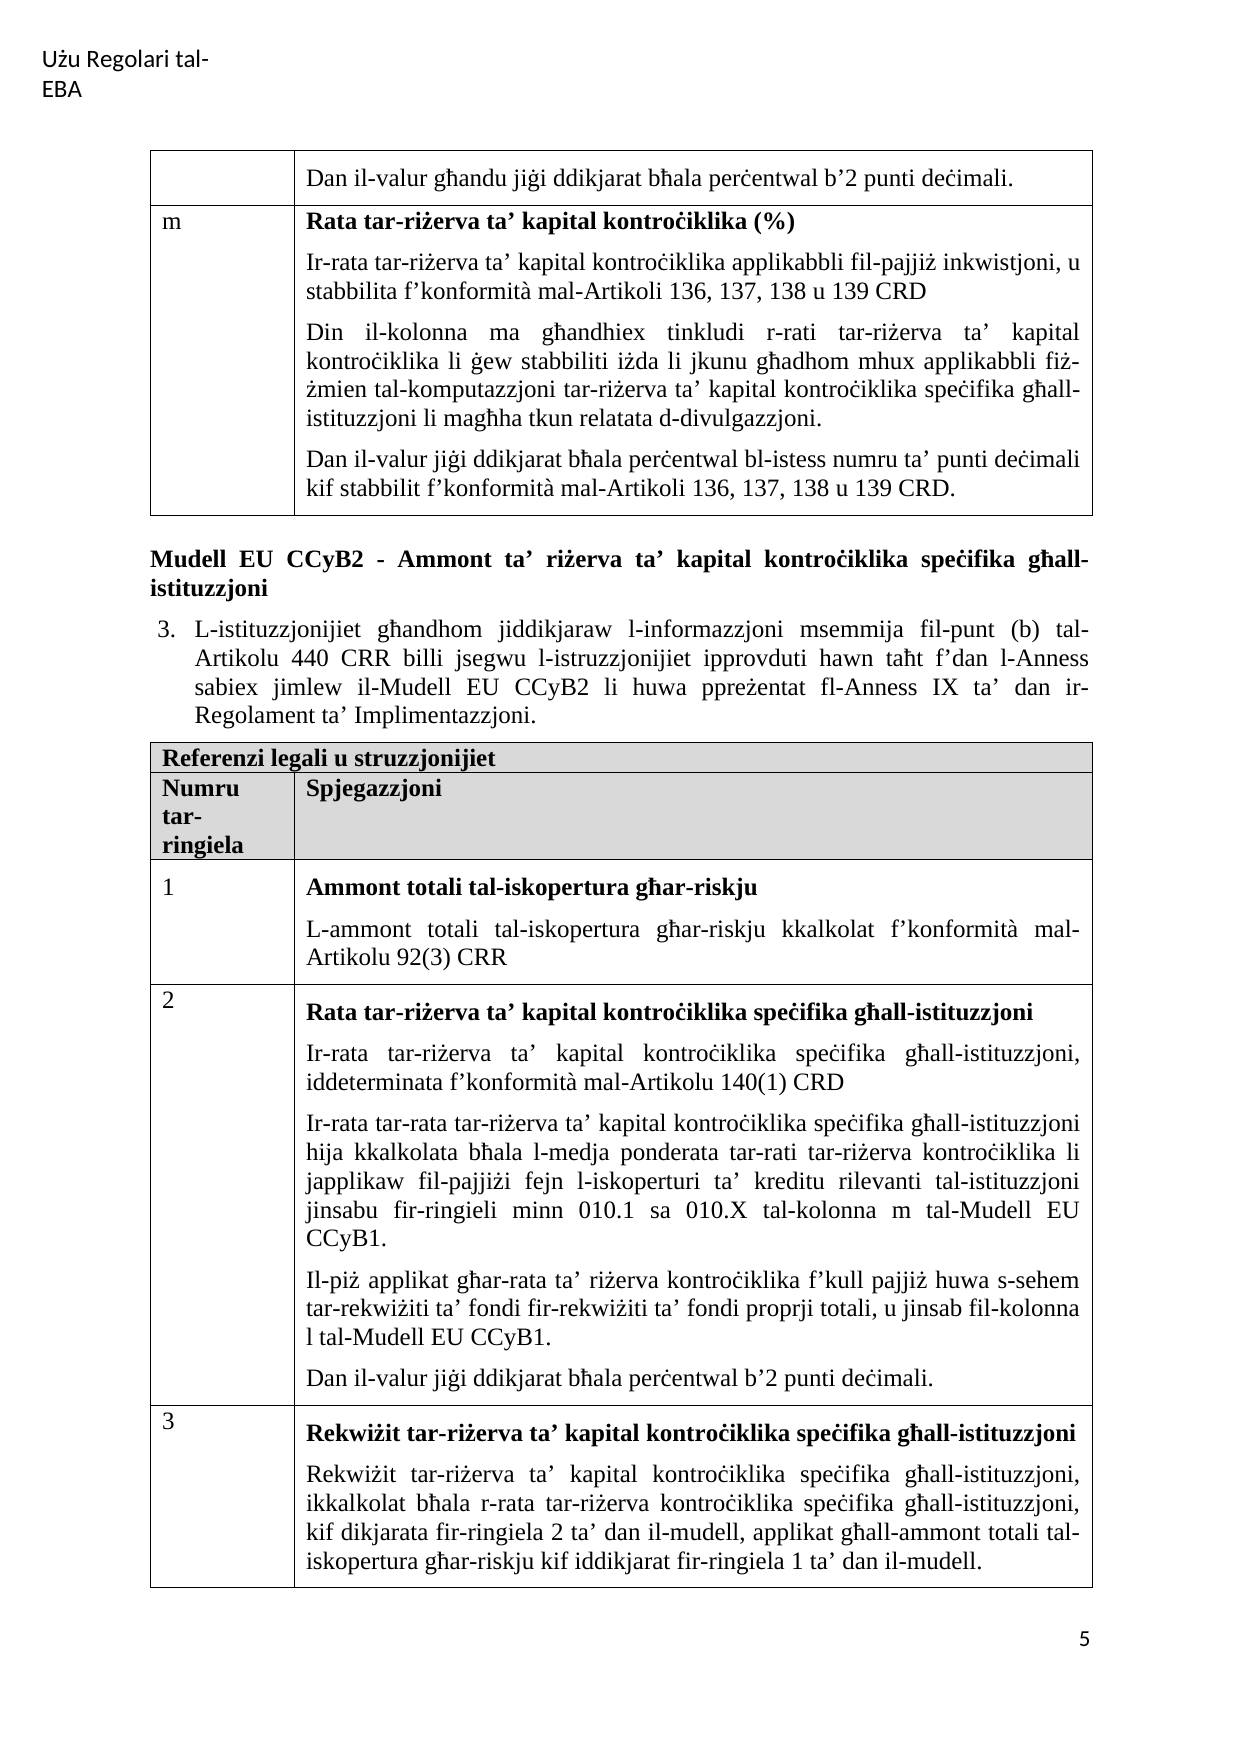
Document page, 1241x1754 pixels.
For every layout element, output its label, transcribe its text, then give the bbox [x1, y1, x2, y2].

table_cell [295, 151, 1092, 205]
list L-istituzzjonijiet għandhom jiddikjaraw l-informazzjoni msemmija fil-punt (b) tal-Artikolu 440 CRR billi jsegwu l-istruzzjonijiet ipprovduti hawn taħt f’dan l-Anness sabiex jimlew il-Mudell EU CCyB2 li huwa ppreżentat fl-Anness IX ta’ dan ir-Regolament ta’ Implimentazzjoni. [157, 614, 1090, 729]
table_cell l [151, 151, 294, 205]
table_cell Spjegazzjoni [295, 773, 1092, 859]
table_header Referenzi legali u struzzjonijiet [151, 743, 1092, 772]
table_cell Rata tar-riżerva ta’ kapital kontroċiklika speċifika għall-istituzzjoni Ir-rata tar-riżerva ta’ kapital kontroċiklika speċifika għall-istituzzjoni, iddeterminata f’konformità mal-Artikolu 140(1) CRD Ir-rata tar-rata tar-riżerva ta’ kapital kontroċiklika speċifika għall-istituzzjoni hija kkalkolata bħala l-medja ponderata tar-rati tar-riżerva kontroċiklika li japplikaw fil-pajjiżi fejn l-iskoperturi ta’ kreditu rilevanti tal-istituzzjoni jinsabu fir-ringieli minn 010.1 sa 010.X tal-kolonna m tal-Mudell EU CCyB1. Il-piż applikat għar-rata ta’ riżerva kontroċiklika f’kull pajjiż huwa s-sehem tar-rekwiżiti ta’ fondi fir-rekwiżiti ta’ fondi proprji totali, u jinsab fil-kolonna l tal-Mudell EU CCyB1. Dan il-valur jiġi ddikjarat bħala perċentwal b’2 punti deċimali. [295, 985, 1092, 1405]
table_cell 3 [151, 1406, 294, 1587]
table_cell Rekwiżit tar-riżerva ta’ kapital kontroċiklika speċifika għall-istituzzjoni Rekwiżit tar-riżerva ta’ kapital kontroċiklika speċifika għall-istituzzjoni, ikkalkolat bħala r-rata tar-riżerva kontroċiklika speċifika għall-istituzzjoni, kif dikjarata fir-ringiela 2 ta’ dan il-mudell, applikat għall-ammont totali tal-iskopertura għar-riskju kif iddikjarat fir-ringiela 1 ta’ dan il-mudell. [295, 1406, 1092, 1587]
text Mudell EU CCyB2 - Ammont ta’ riżerva ta’ kapital kontroċiklika speċifika għall-istituzzjoni [150, 544, 1090, 602]
table_cell Ammont totali tal-iskopertura għar-riskju L-ammont totali tal-iskopertura għar-riskju kkalkolat f’konformità mal-Artikolu 92(3) CRR [295, 860, 1092, 984]
table_cell 2 [151, 985, 294, 1405]
table_cell Rata tar-riżerva ta’ kapital kontroċiklika (%) Ir-rata tar-riżerva ta’ kapital kontroċiklika applikabbli fil-pajjiż inkwistjoni, u stabbilita f’konformità mal-Artikoli 136, 137, 138 u 139 CRD Din il-kolonna ma għandhiex tinkludi r-rati tar-riżerva ta’ kapital kontroċiklika li ġew stabbiliti iżda li jkunu għadhom mhux applikabbli fiż-żmien tal-komputazzjoni tar-riżerva ta’ kapital kontroċiklika speċifika għall-istituzzjoni li magħha tkun relatata d-divulgazzjoni. Dan il-valur jiġi ddikjarat bħala perċentwal bl-istess numru ta’ punti deċimali kif stabbilit f’konformità mal-Artikoli 136, 137, 138 u 139 CRD. [295, 206, 1092, 514]
table_cell 1 [151, 860, 294, 984]
table_cell m [151, 206, 294, 514]
table_cell Numru tar-ringiela [151, 773, 294, 859]
